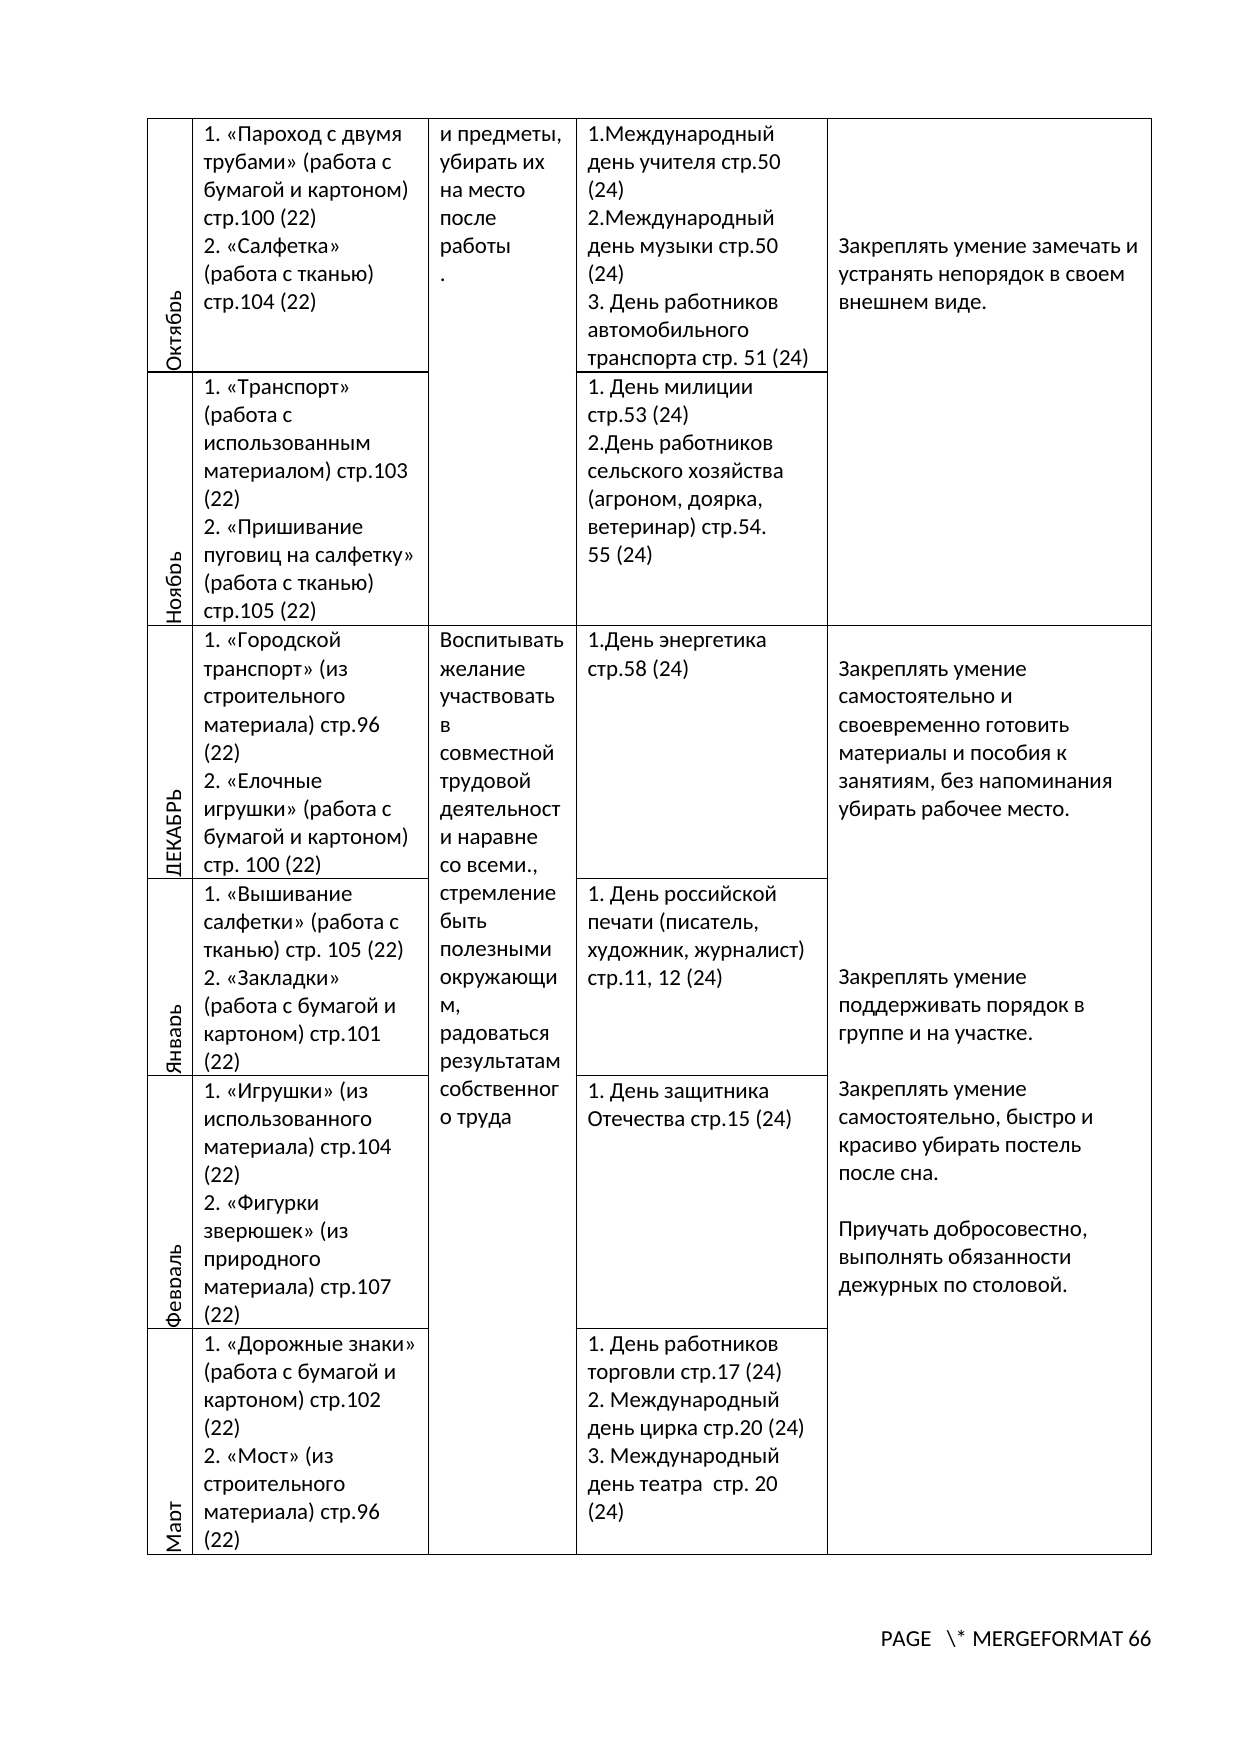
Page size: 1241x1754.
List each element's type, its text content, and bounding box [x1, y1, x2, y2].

table_cell 1. День работников торговли стр.17 (24) 2. Международный день цирка стр.20 (24) 3. Международный день театра стр. 20 (24) [577, 1329, 827, 1553]
table_cell Закреплять умение самостоятельно и своевременно готовить материалы и пособия к занятиям, без напоминания убирать рабочее место. Закреплять умение поддерживать порядок в группе и на участке. Закреплять умение самостоятельно, быстро и красиво убирать постель после сна. Приучать добросовестно, выполнять обязанности дежурных по столовой. [828, 626, 1151, 1553]
table_cell 1. «Транспорт» (работа с использованным материалом) стр.103 (22) 2. «Пришивание пуговиц на салфетку» (работа с тканью) стр.105 (22) [193, 373, 428, 624]
table_cell 1. День милиции стр.53 (24) 2.День работников сельского хозяйства (агроном, доярка, ветеринар) стр.54. 55 (24) [577, 373, 827, 624]
table_cell 1. «Городской транспорт» (из строительного материала) стр.96 (22) 2. «Елочные игрушки» (работа с бумагой и картоном) стр. 100 (22) [193, 626, 428, 878]
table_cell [429, 119, 576, 624]
table_cell 1. «Вышивание салфетки» (работа с тканью) стр. 105 (22) 2. «Закладки» (работа с бумагой и картоном) стр.101 (22) [193, 879, 428, 1075]
table_cell 1. День защитника Отечества стр.15 (24) [577, 1076, 827, 1328]
table_cell Январь [148, 879, 192, 1075]
table_cell Воспитывать желание участвовать в совместной трудовой деятельности наравне со всеми., стремление быть полезными окружающим, радоваться результатам собственного труда [429, 626, 576, 1553]
table_cell 1. «Игрушки» (из использованного материала) стр.104 (22) 2. «Фигурки зверюшек» (из природного материала) стр.107 (22) [193, 1076, 428, 1328]
table_cell 1.Международный день учителя стр.50 (24) 2.Международный день музыки стр.50 (24) 3. День работников автомобильного транспорта стр. 51 (24) [577, 119, 827, 371]
table_cell 1.День энергетика стр.58 (24) [577, 626, 827, 878]
table_cell Ноябрь [148, 373, 192, 624]
table_cell 1. День российской печати (писатель, художник, журналист) стр.11, 12 (24) [577, 879, 827, 1075]
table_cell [828, 119, 1151, 624]
table_cell 1. «Дорожные знаки» (работа с бумагой и картоном) стр.102 (22) 2. «Мост» (из строительного материала) стр.96 (22) [193, 1329, 428, 1553]
table_cell 1. «Пароход с двумя трубами» (работа с бумагой и картоном) стр.100 (22) 2. «Салфетка» (работа с тканью) стр.104 (22) [193, 119, 428, 371]
table_cell ДЕКАБРЬ [148, 626, 192, 878]
table_cell Март [148, 1329, 192, 1553]
table_cell Февраль [148, 1076, 192, 1328]
table_cell Октябрь [148, 119, 192, 371]
